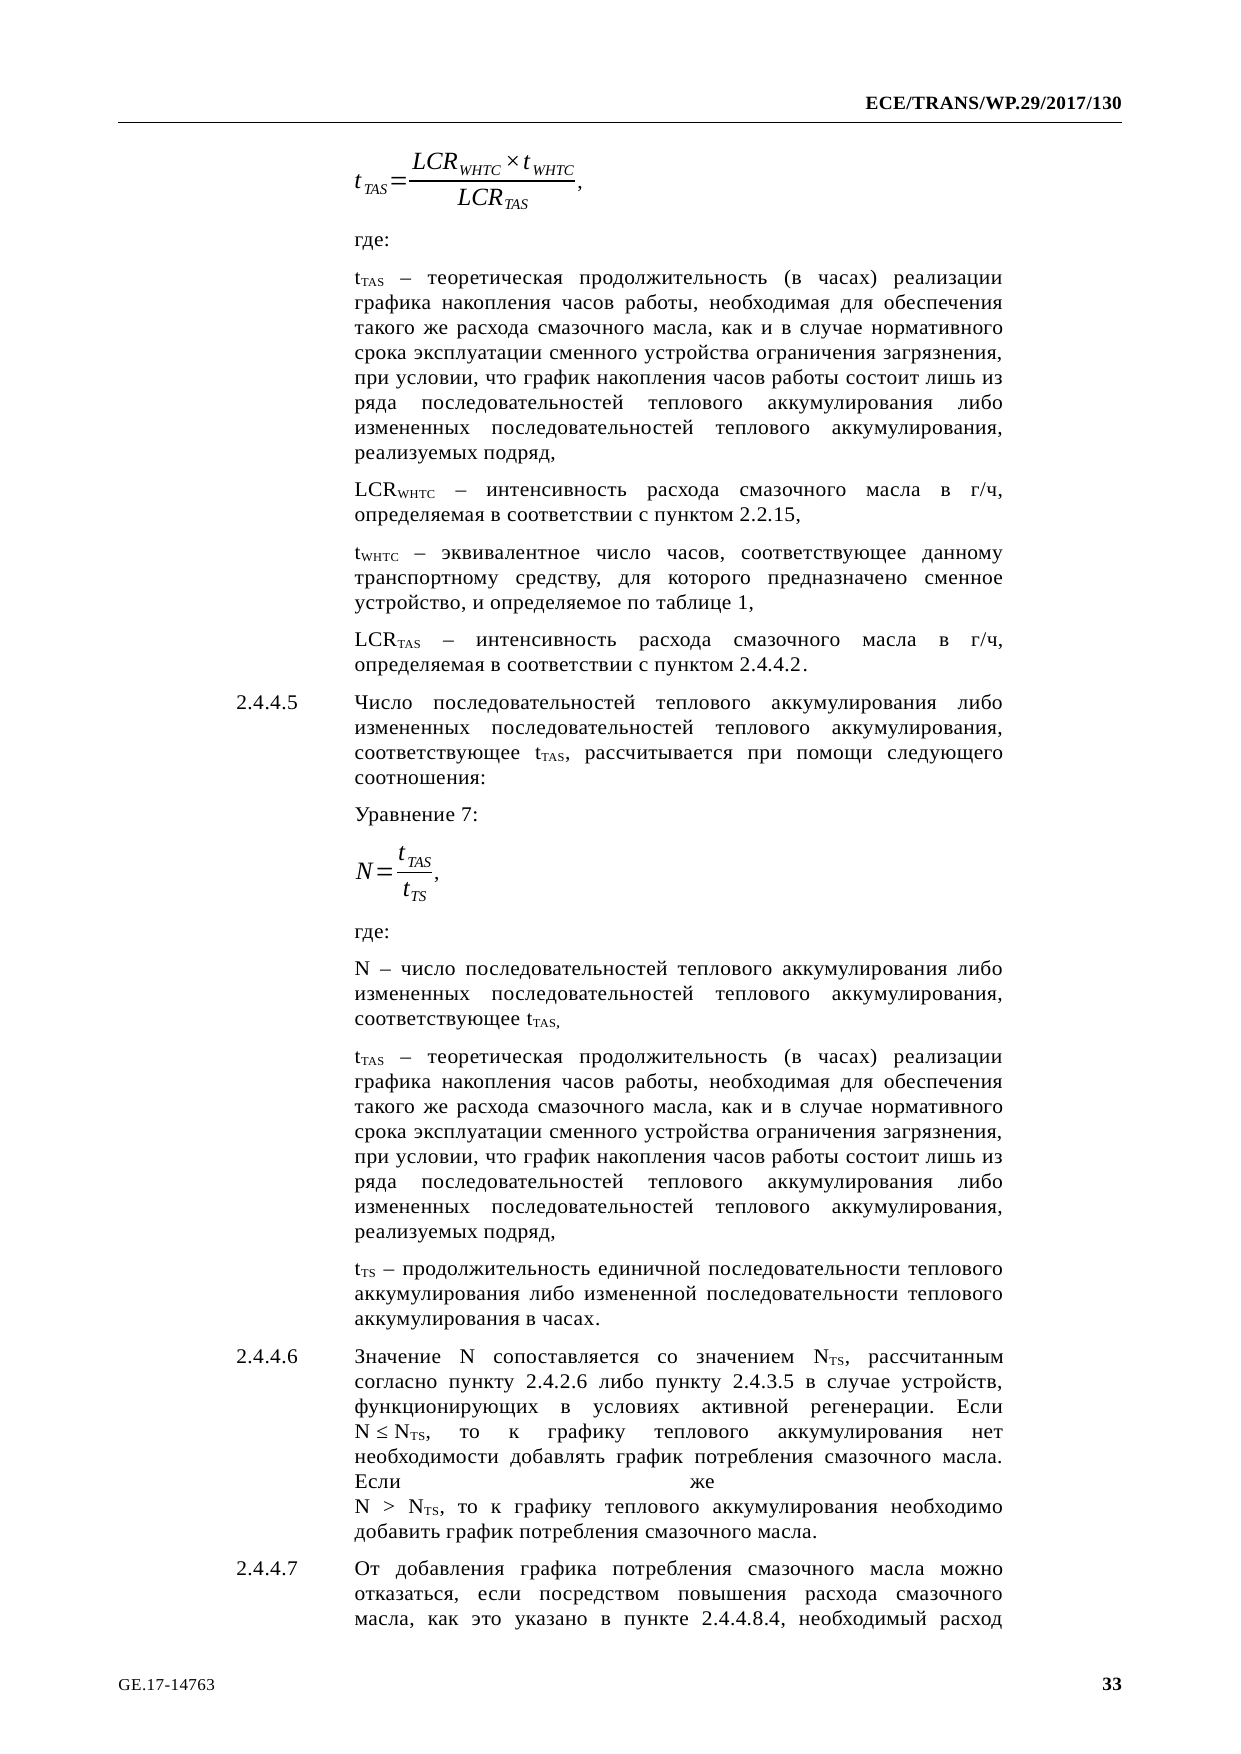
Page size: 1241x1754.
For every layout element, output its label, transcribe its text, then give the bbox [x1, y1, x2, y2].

text LCRWHTC – интенсивность расхода смазочного масла в г/ч, определяемая в соответствии с пунктом 2.2.15, [354, 476, 1004, 526]
text tTAS – теоретическая продолжительность (в часах) реализации графика накопления часов работы, необходимая для обеспечения такого же расхода смазочного масла, как и в случае нормативного срока эксплуатации сменного устройства ограничения загрязнения, при условии, что график накопления часов работы состоит лишь из ряда последовательностей теплового аккумулирования либо измененных последовательностей теплового аккумулирования, реализуемых подряд, [354, 264, 1004, 464]
text N – число последовательностей теплового аккумулирования либо измененных последовательностей теплового аккумулирования, соответствующее tTAS, [354, 955, 1004, 1030]
text где: [354, 226, 1004, 251]
text tTS – продолжительность единичной последовательности теплового аккумулирования либо измененной последовательности теплового аккумулирования в часах. [354, 1255, 1004, 1330]
text , [354, 148, 1004, 214]
text 2.4.4.5 Число последовательностей теплового аккумулирования либо измененных последовательностей теплового аккумулирования, соответствующее tTAS, рассчитывается при помощи следующего соотношения: [236, 689, 1004, 789]
text LCRTAS – интенсивность расхода смазочного масла в г/ч, определяемая в соответствии с пунктом 2.4.4.2. [354, 626, 1004, 676]
text , [354, 839, 1004, 905]
text 2.4.4.6 Значение N сопоставляется со значением NTS, рассчитанным согласно пункту 2.4.2.6 либо пункту 2.4.3.5 в случае устройств, функционирующих в условиях активной регенерации. Если N ≤ NTS, то к графику теплового аккумулирования нет необходимости добавлять график потребления смазочного масла. Если же N > NTS, то к графику теплового аккумулирования необходимо добавить график потребления смазочного масла. [236, 1343, 1004, 1543]
text где: [354, 918, 1004, 943]
text tWHTC – эквивалентное число часов, соответствующее данному транспортному средству, для которого предназначено сменное устройство, и определяемое по таблице 1, [354, 539, 1004, 614]
text Уравнение 7: [354, 801, 1004, 826]
text tTAS – теоретическая продолжительность (в часах) реализации графика накопления часов работы, необходимая для обеспечения такого же расхода смазочного масла, как и в случае нормативного срока эксплуатации сменного устройства ограничения загрязнения, при условии, что график накопления часов работы состоит лишь из ряда последовательностей теплового аккумулирования либо измененных последовательностей теплового аккумулирования, реализуемых подряд, [354, 1043, 1004, 1243]
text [236, 1555, 1004, 1630]
